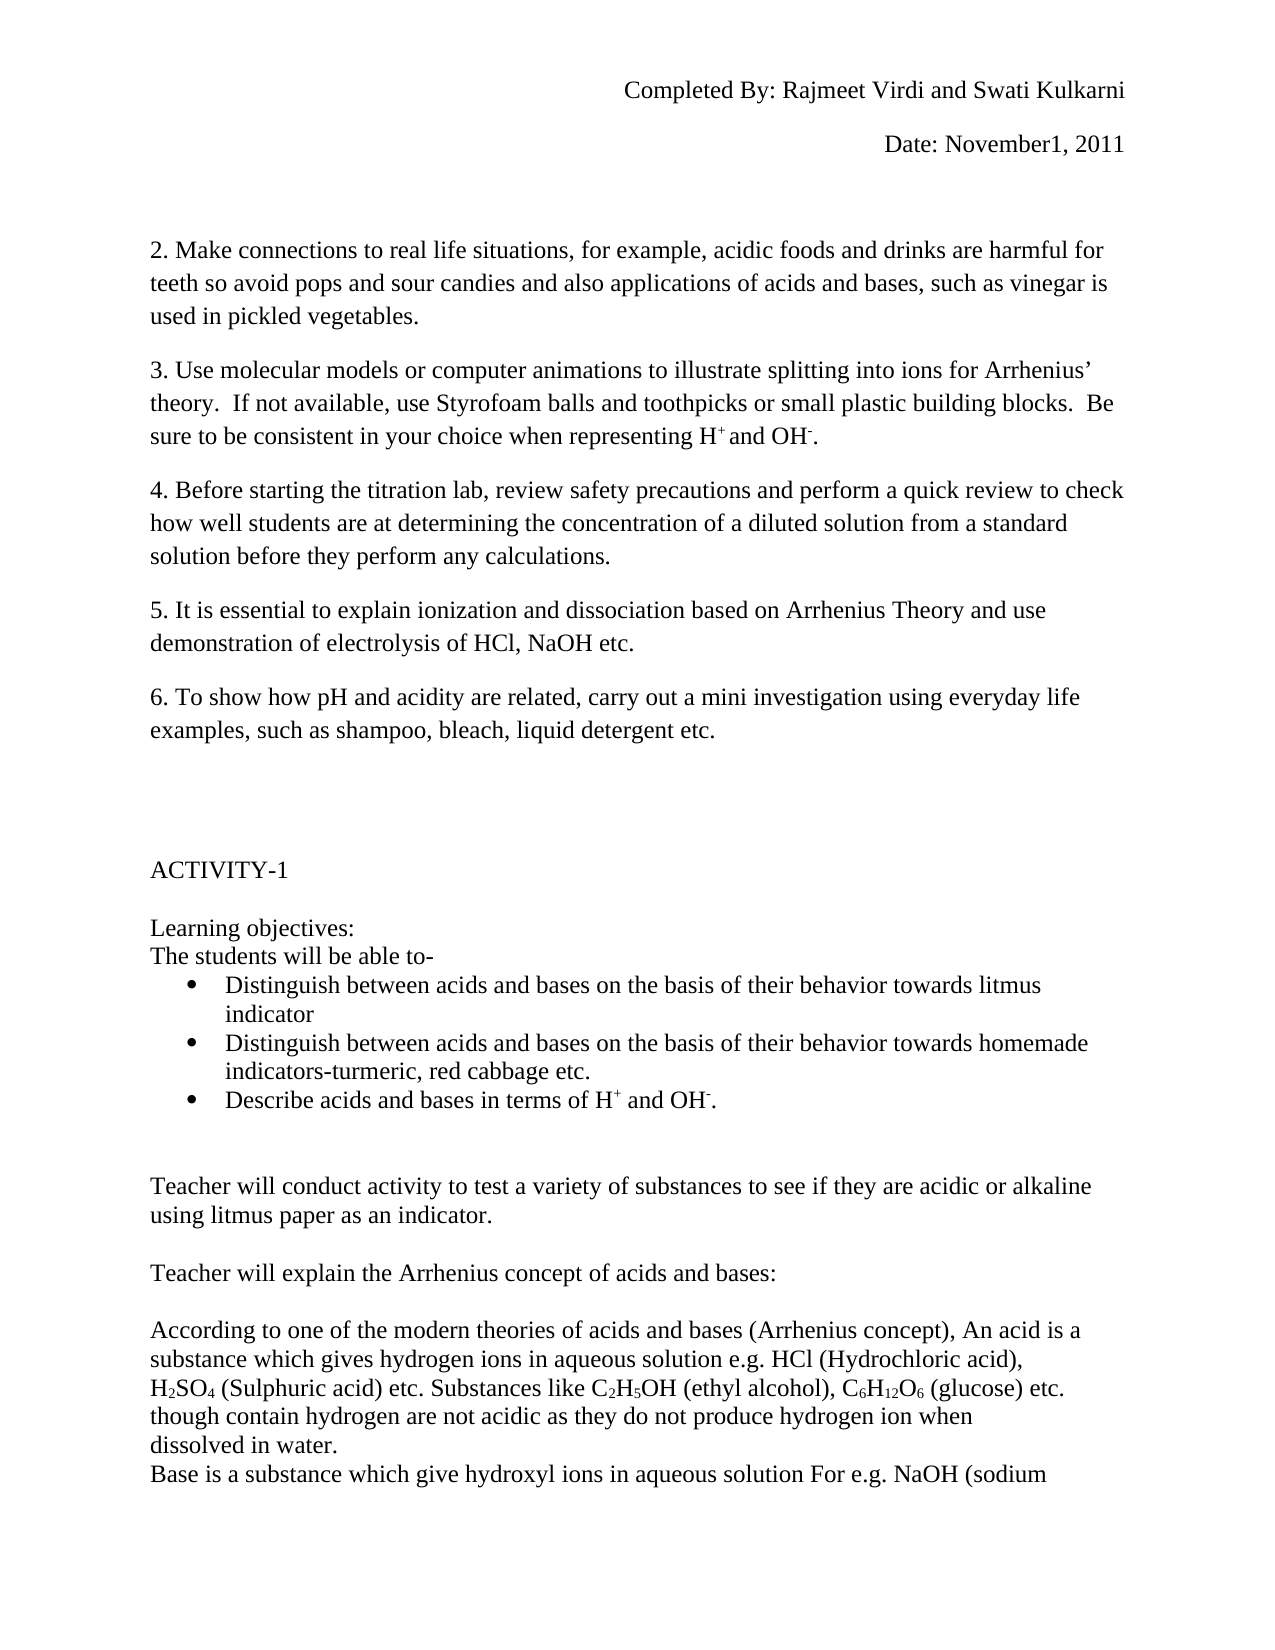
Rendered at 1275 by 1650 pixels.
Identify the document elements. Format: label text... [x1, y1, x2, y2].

list Distinguish between acids and bases on the basis of their behavior towards litmus indicator [187, 970, 1125, 1028]
text substance which gives hydrogen ions in aqueous solution e.g. HCl (Hydrochloric acid), [150, 1344, 1125, 1373]
text H2SO4 (Sulphuric acid) etc. Substances like C2H5OH (ethyl alcohol), C6H12O6 (glucose) etc. though contain hydrogen are not acidic as they do not produce hydrogen ion when [150, 1373, 1125, 1430]
text 4. Before starting the titration lab, review safety precautions and perform a quick review to check how well students are at determining the concentration of a diluted solution from a standard solution before they perform any calculations. [150, 475, 1125, 570]
list Describe acids and bases in terms of H+ and OH-. [187, 1085, 1125, 1114]
text ACTIVITY-1 [150, 855, 1125, 884]
text 5. It is essential to explain ionization and dissociation based on Arrhenius Theory and use demonstration of electrolysis of HCl, NaOH etc. [150, 595, 1125, 657]
text Teacher will explain the Arrhenius concept of acids and bases: [150, 1258, 1125, 1286]
text According to one of the modern theories of acids and bases (Arrhenius concept), An acid is a [150, 1315, 1125, 1344]
text Learning objectives: [150, 913, 1125, 941]
text 3. Use molecular models or computer animations to illustrate splitting into ions for Arrhenius’ theory. If not available, use Styrofoam balls and toothpicks or small plastic building blocks. Be sure to be consistent in your choice when representing H+ and . [150, 355, 1125, 450]
text Base is a substance which give hydroxyl ions in aqueous solution For e.g. NaOH (sodium [150, 1459, 1125, 1488]
text dissolved in water. [150, 1430, 1125, 1459]
text 2. Make connections to real life situations, for example, acidic foods and drinks are harmful for teeth so avoid pops and sour candies and also applications of acids and bases, such as vinegar is used in pickled vegetables. [150, 235, 1125, 330]
text 6. To show how pH and acidity are related, carry out a mini investigation using everyday life examples, such as shampoo, bleach, liquid detergent etc. [150, 682, 1125, 744]
text The students will be able to- [150, 941, 1125, 970]
text Teacher will conduct activity to test a variety of substances to see if they are acidic or alkaline using litmus paper as an indicator. [150, 1171, 1125, 1229]
list Distinguish between acids and bases on the basis of their behavior towards homemade indicators-turmeric, red cabbage etc. [187, 1028, 1125, 1085]
